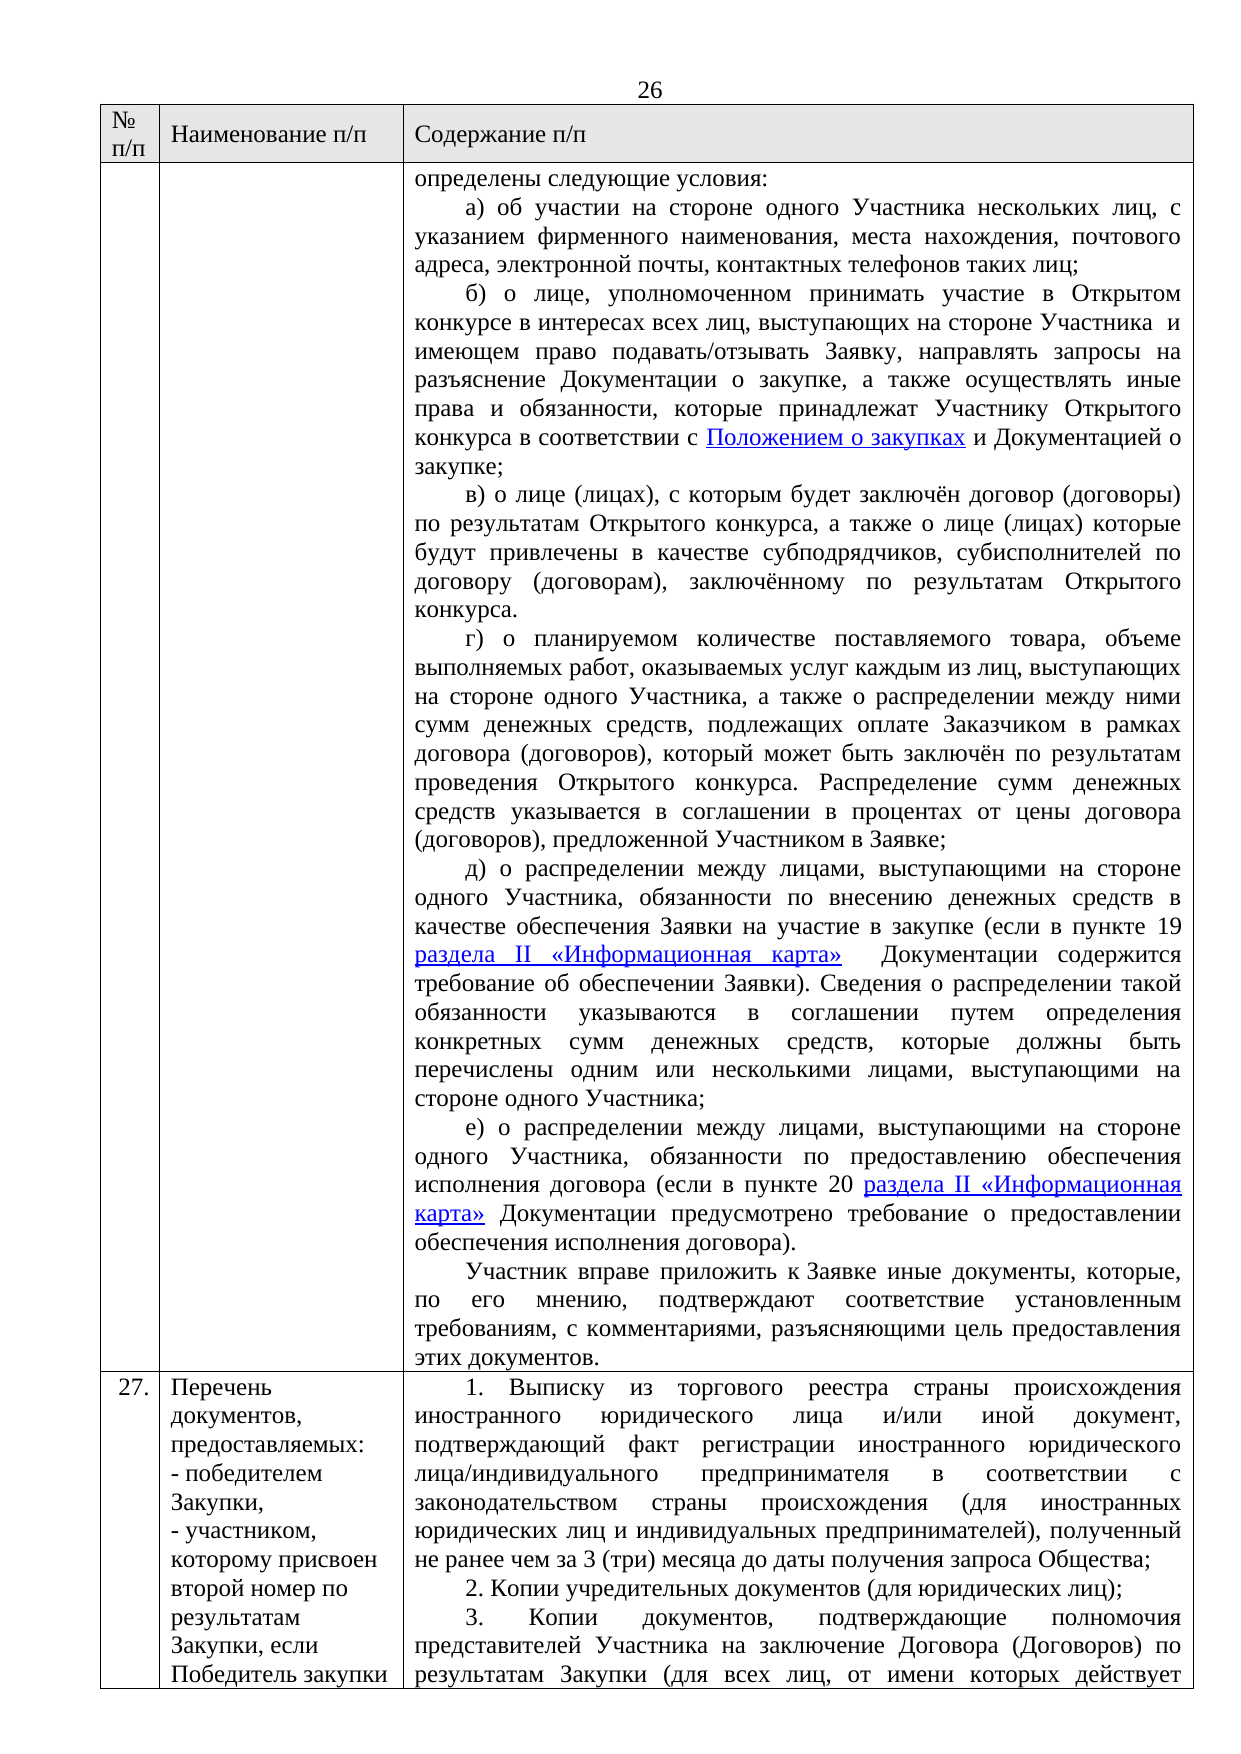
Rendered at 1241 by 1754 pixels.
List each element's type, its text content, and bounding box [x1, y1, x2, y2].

table_header Содержание п/п [404, 105, 1193, 162]
table_cell [101, 163, 159, 1371]
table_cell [160, 1372, 403, 1688]
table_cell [404, 163, 1193, 1371]
table_header № п/п [101, 105, 159, 162]
table_cell [101, 1372, 159, 1688]
table_header Наименование п/п [160, 105, 403, 162]
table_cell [160, 163, 403, 1371]
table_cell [404, 1372, 1193, 1688]
